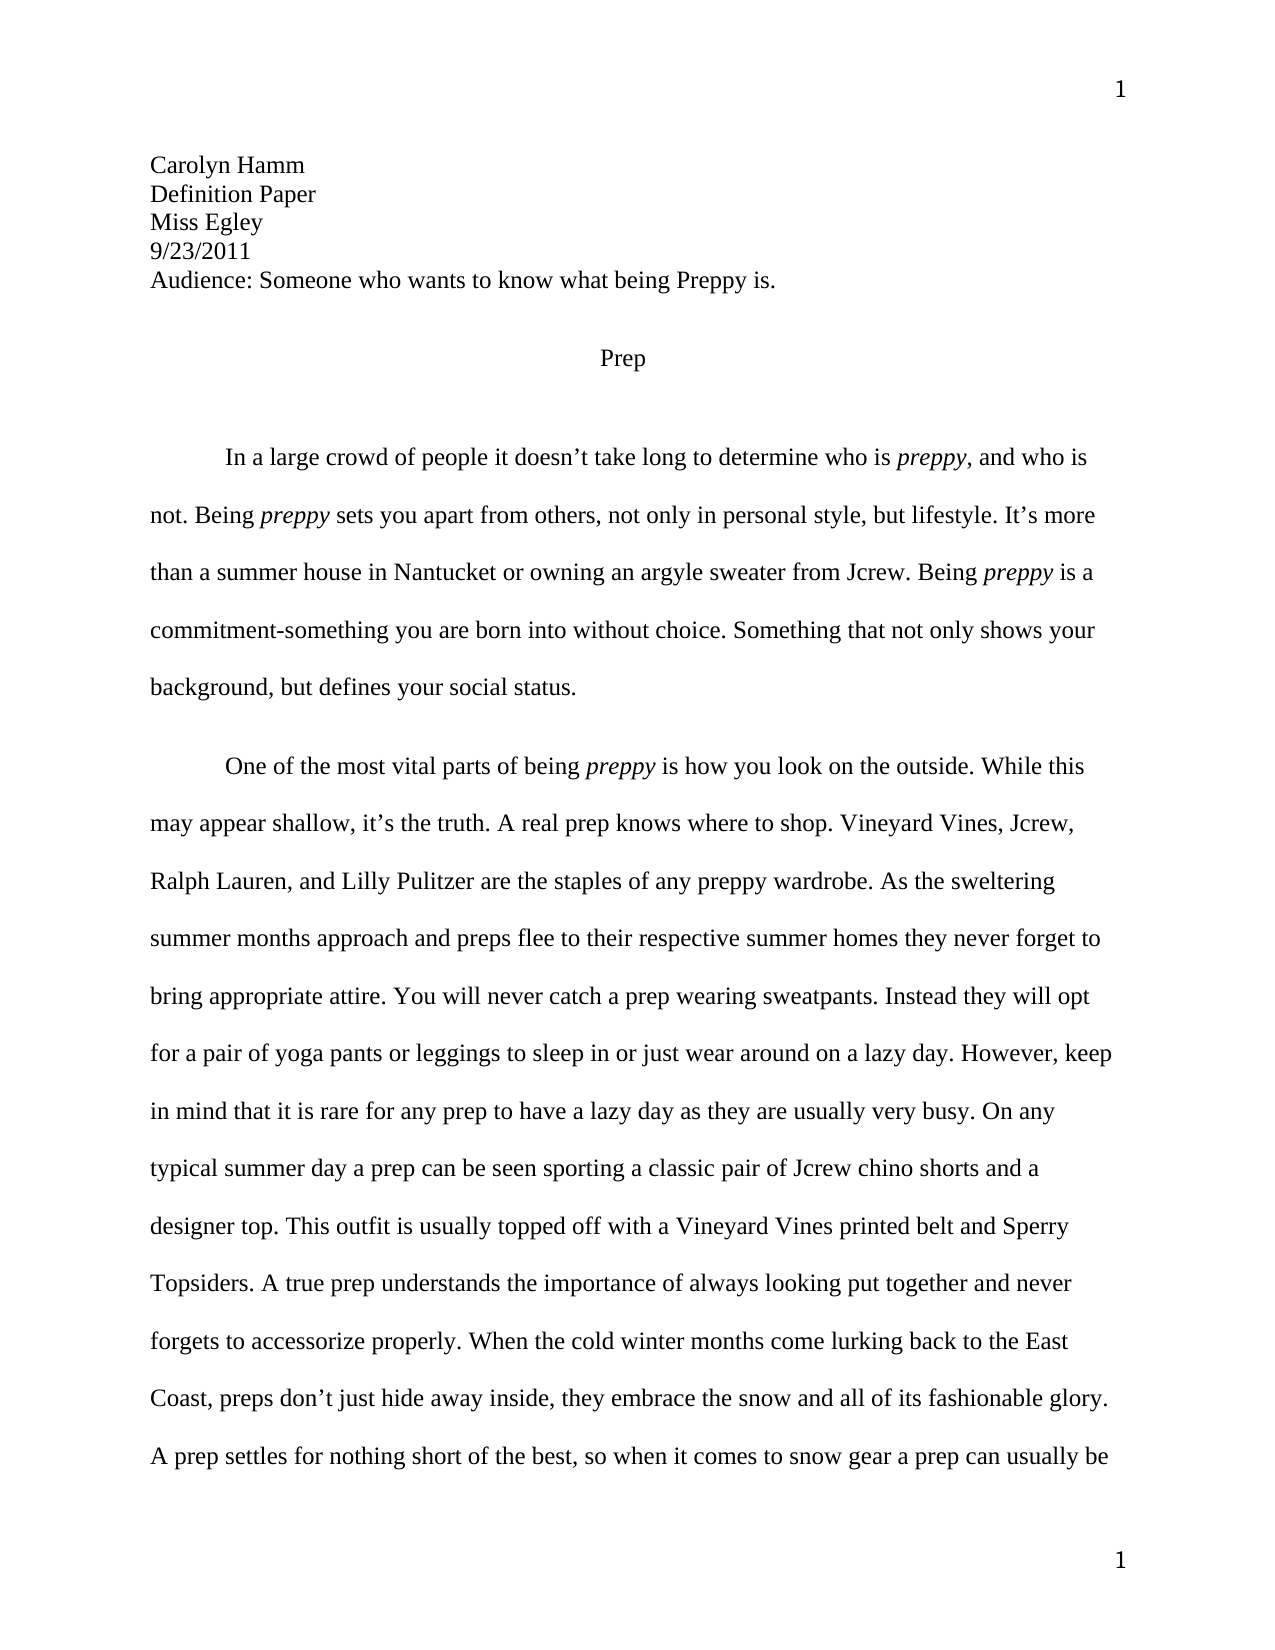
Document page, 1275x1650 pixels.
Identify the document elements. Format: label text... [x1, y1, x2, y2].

text Miss Egley [150, 207, 1125, 236]
text Audience: Someone who wants to know what being Preppy is. [150, 265, 1125, 294]
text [150, 751, 1125, 1469]
text Prep [525, 343, 1125, 372]
text Definition Paper [150, 179, 1125, 207]
text 9/23/2011 [150, 236, 1125, 265]
text Carolyn Hamm [150, 150, 1125, 179]
text In a large crowd of people it doesn’t take long to determine who is preppy, and who is not. Being preppy sets you apart from others, not only in personal style, but lifestyle. It’s more than a summer house in Nantucket or owning an argyle sweater from Jcrew. Being preppy is a commitment-something you are born into without choice. Something that not only shows your background, but defines your social status. [150, 442, 1125, 701]
